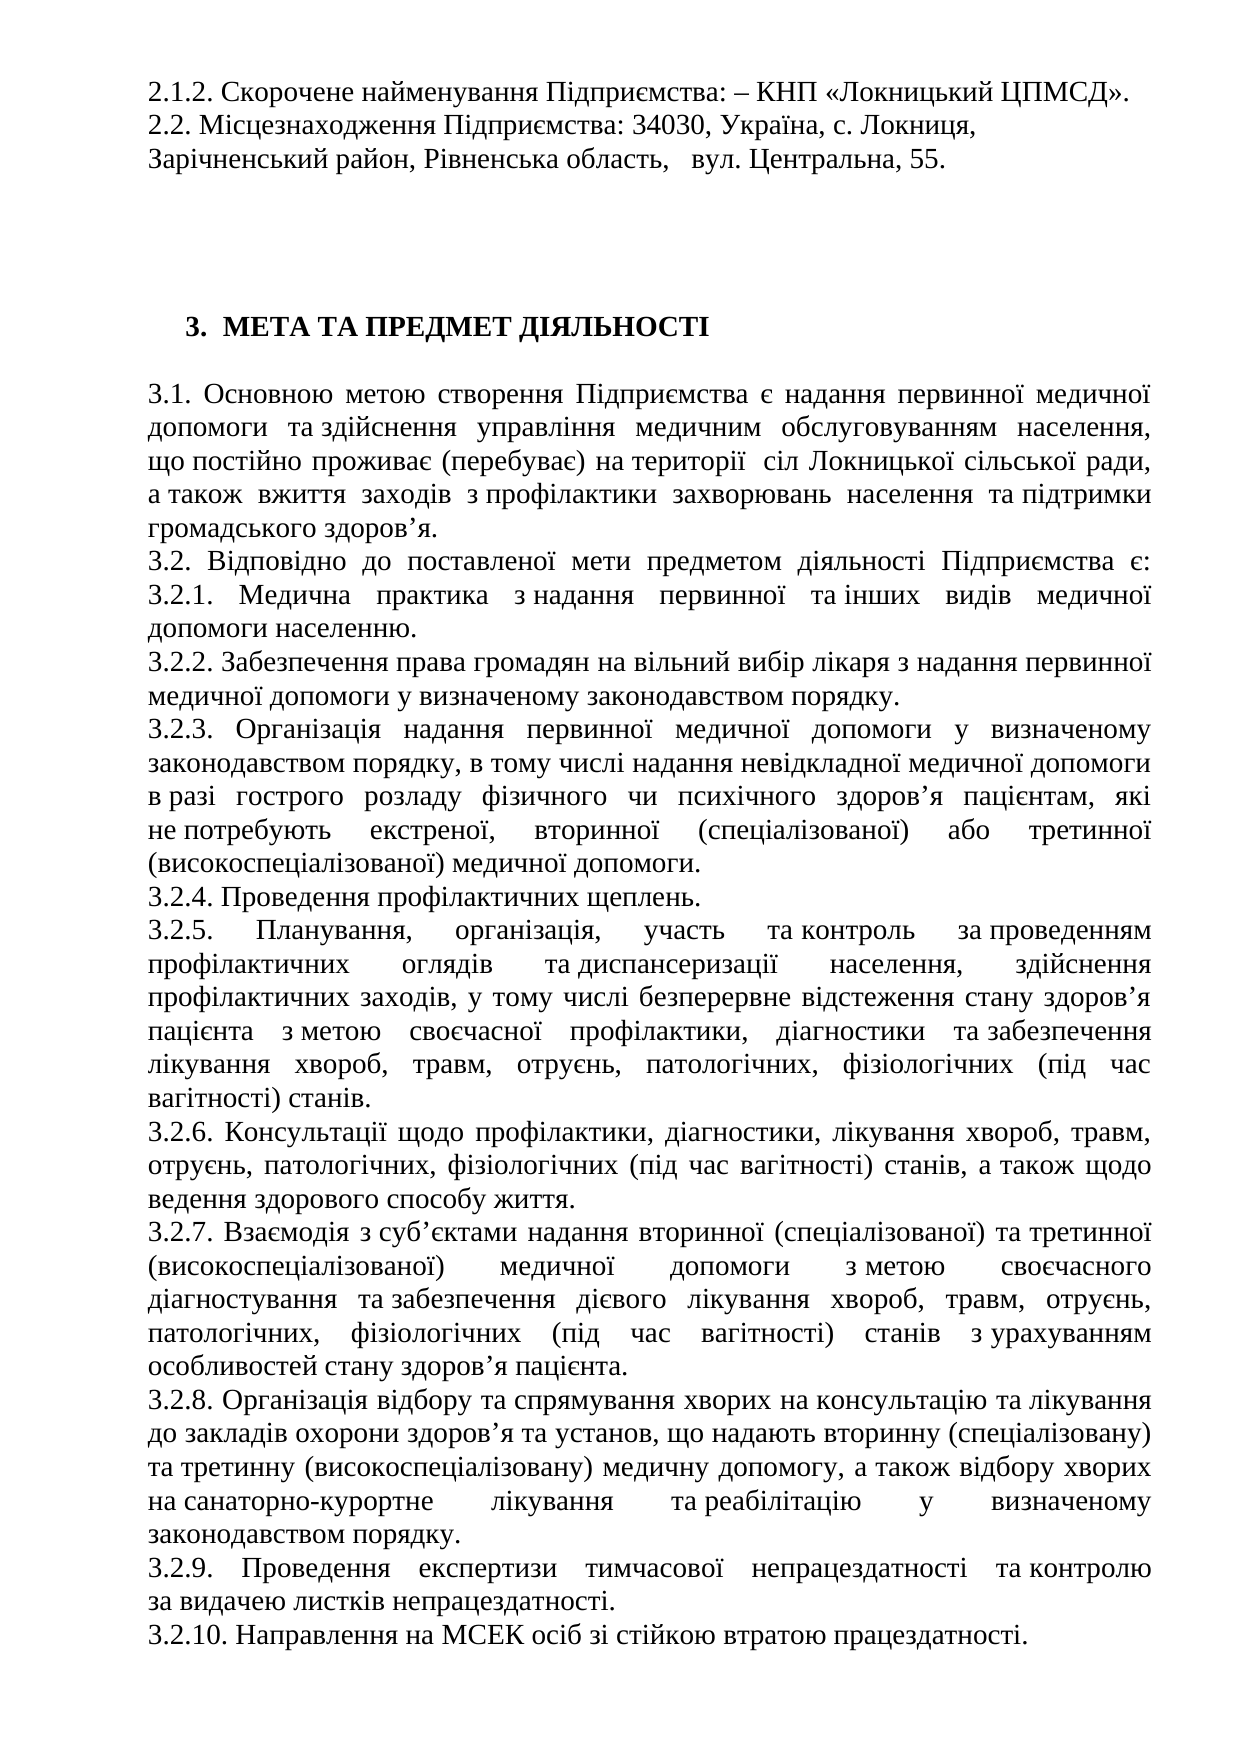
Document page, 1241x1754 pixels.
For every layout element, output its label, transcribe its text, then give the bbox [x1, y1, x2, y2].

text 3.2.2. Забезпечення права громадян на вільний вибір лікаря з надання первинної медичної допомоги у визначеному законодавством порядку. [148, 644, 1152, 711]
text 3.2.10. Направлення на МСЕК осіб зі стійкою втратою працездатності. [148, 1617, 1152, 1650]
text 3.2.9. Проведення експертизи тимчасової непрацездатності та контролю за видачею листків непрацездатності. [148, 1550, 1152, 1617]
text 3.1. Основною метою створення Підприємства є надання первинної медичної допомоги та здійснення управління медичним обслуговуванням населення, що постійно проживає (перебуває) на території сіл Локницької сільської ради, а також вжиття заходів з профілактики захворювань населення та підтримки громадського здоров’я. [148, 376, 1152, 543]
text 3.2.3. Організація надання первинної медичної допомоги у визначеному законодавством порядку, в тому числі надання невідкладної медичної допомоги в разі гострого розладу фізичного чи психічного здоров’я пацієнтам, які не потребують екстреної, вторинної (спеціалізованої) або третинної (високоспеціалізованої) медичної допомоги. [148, 711, 1152, 879]
text 3.2.7. Взаємодія з суб’єктами надання вторинної (спеціалізованої) та третинної (високоспеціалізованої) медичної допомоги з метою своєчасного діагностування та забезпечення дієвого лікування хвороб, травм, отруєнь, патологічних, фізіологічних (під час вагітності) станів з урахуванням особливостей стану здоров’я пацієнта. [148, 1214, 1152, 1382]
list МЕТА ТА ПРЕДМЕТ ДІЯЛЬНОСТІ [185, 309, 1152, 342]
text 3.2.4. Проведення профілактичних щеплень. [148, 879, 1152, 912]
list 2.1.2. Скорочене найменування Підприємства: – КНП «Локницький ЦПМСД». 2.2. Місцезнаходження Підприємства: 34030, Україна, с. Локниця, Зарічненський район, Рівненська область, вул. Центральна, 55. [148, 74, 1152, 174]
text 3.2.5. Планування, організація, участь та контроль за проведенням профілактичних оглядів та диспансеризації населення, здійснення профілактичних заходів, у тому числі безперервне відстеження стану здоров’я пацієнта з метою своєчасної профілактики, діагностики та забезпечення лікування хвороб, травм, отруєнь, патологічних, фізіологічних (під час вагітності) станів. [148, 912, 1152, 1114]
text 3.2.6. Консультації щодо профілактики, діагностики, лікування хвороб, травм, отруєнь, патологічних, фізіологічних (під час вагітності) станів, а також щодо ведення здорового способу життя. [148, 1114, 1152, 1214]
text 3.2.8. Організація відбору та спрямування хворих на консультацію та лікування до закладів охорони здоров’я та установ, що надають вторинну (спеціалізовану) та третинну (високоспеціалізовану) медичну допомогу, а також відбору хворих на санаторно-курортне лікування та реабілітацію у визначеному законодавством порядку. [148, 1382, 1152, 1550]
text 3.2. Відповідно до поставленої мети предметом діяльності Підприємства є: 3.2.1. Медична практика з надання первинної та інших видів медичної допомоги населенню. [148, 543, 1152, 644]
